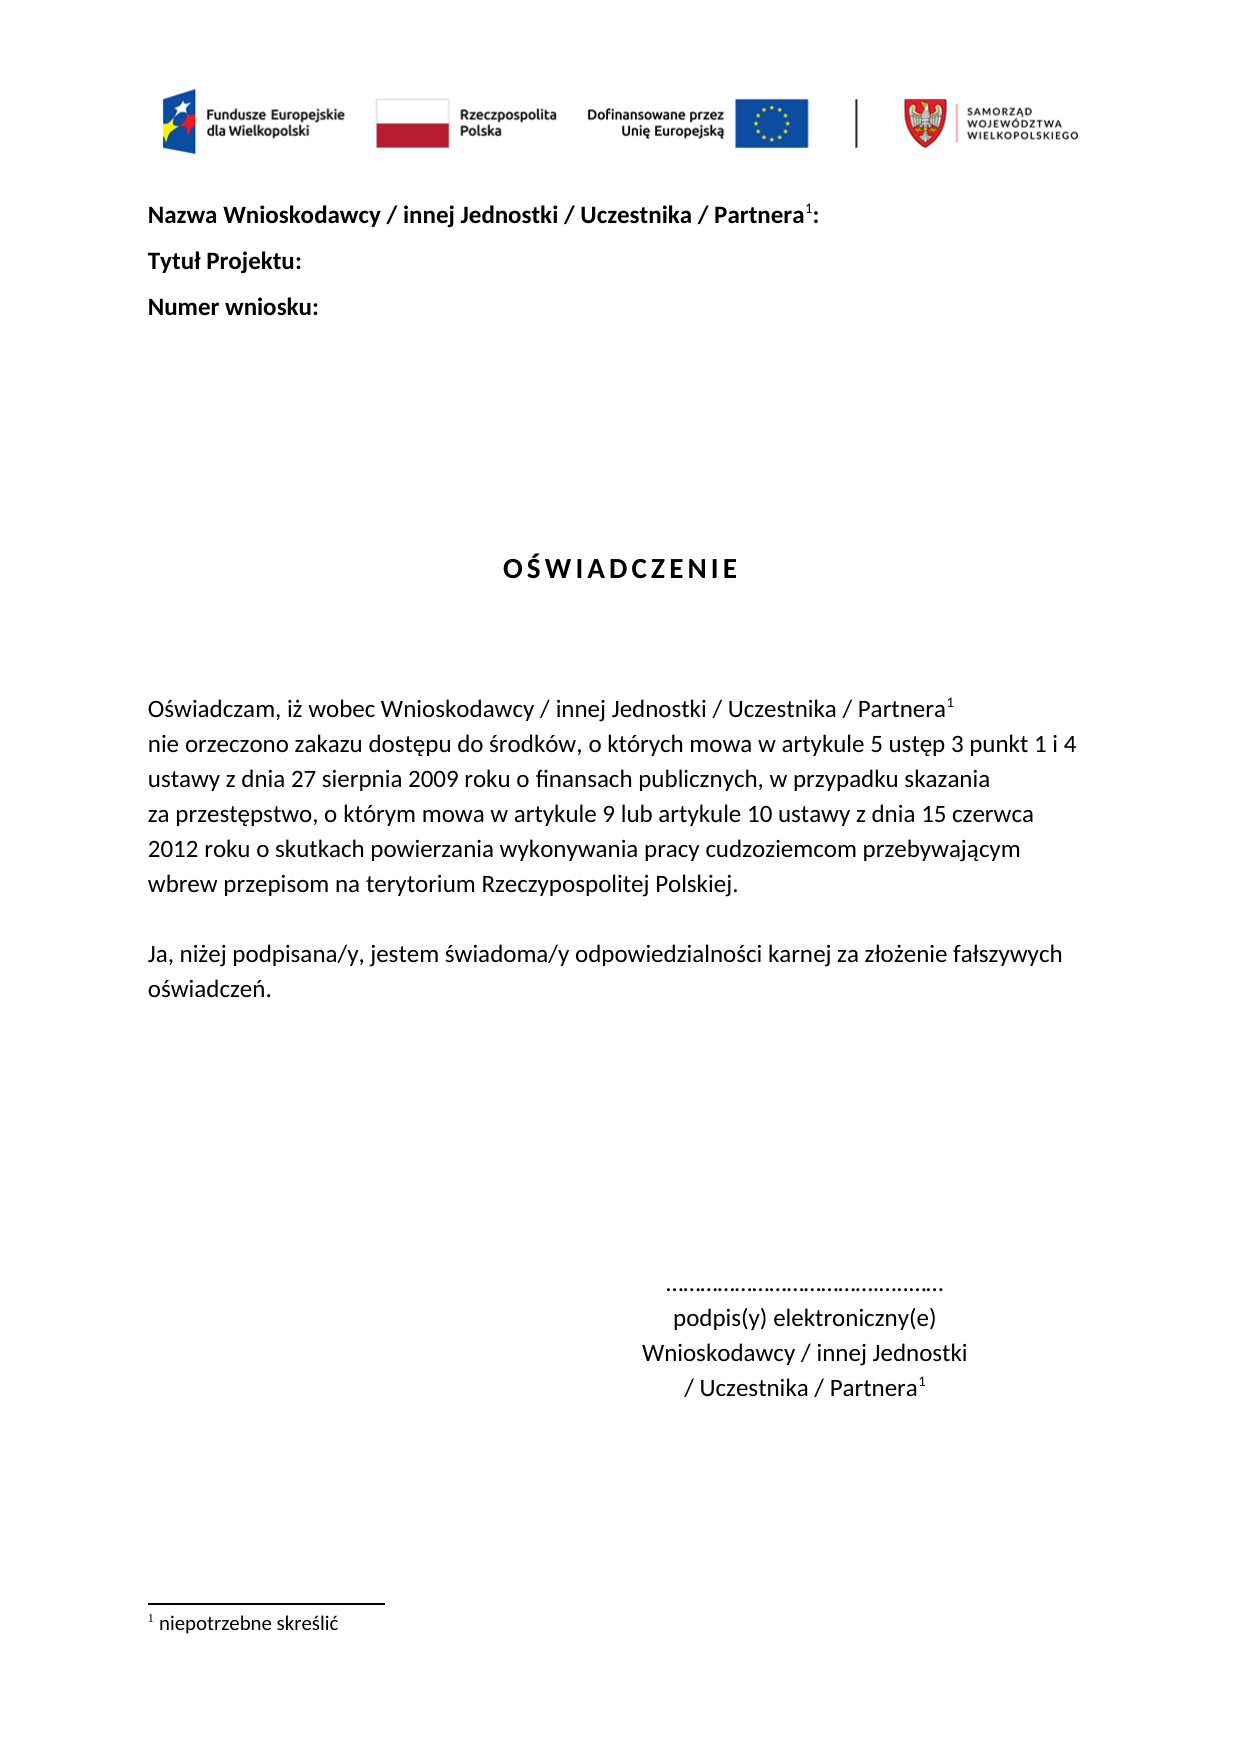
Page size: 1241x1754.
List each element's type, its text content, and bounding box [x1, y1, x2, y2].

text OŚWIADCZENIE [148, 551, 1092, 586]
text Oświadczam, iż wobec Wnioskodawcy / innej Jednostki / Uczestnika / Partnera nie orzeczono zakazu dostępu do środków, o których mowa w artykule 5 ustęp 3 punkt 1 i 4 ustawy z dnia 27 sierpnia 2009 roku o finansach publicznych, w przypadku skazania za przestępstwo, o którym mowa w artykule 9 lub artykule 10 ustawy z dnia 15 czerwca 2012 roku o skutkach powierzania wykonywania pracy cudzoziemcom przebywającym wbrew przepisom na terytorium Rzeczypospolitej Polskiej. [148, 693, 1092, 898]
picture [147, 73, 1094, 170]
text podpis(y) elektroniczny(e) [517, 1302, 1092, 1333]
text ……………………………….…..…… [517, 1267, 1092, 1298]
text Ja, niżej podpisana/y, jestem świadoma/y odpowiedzialności karnej za złożenie fałszywych oświadczeń. [148, 938, 1092, 1003]
text Tytuł Projektu: [148, 245, 1092, 276]
text Numer wniosku: [148, 291, 1092, 322]
text Nazwa Wnioskodawcy / innej Jednostki / Uczestnika / Partnera1: [148, 200, 1092, 230]
text / Uczestnika / Partnera1 [517, 1372, 1092, 1403]
text Wnioskodawcy / innej Jednostki [517, 1337, 1092, 1368]
